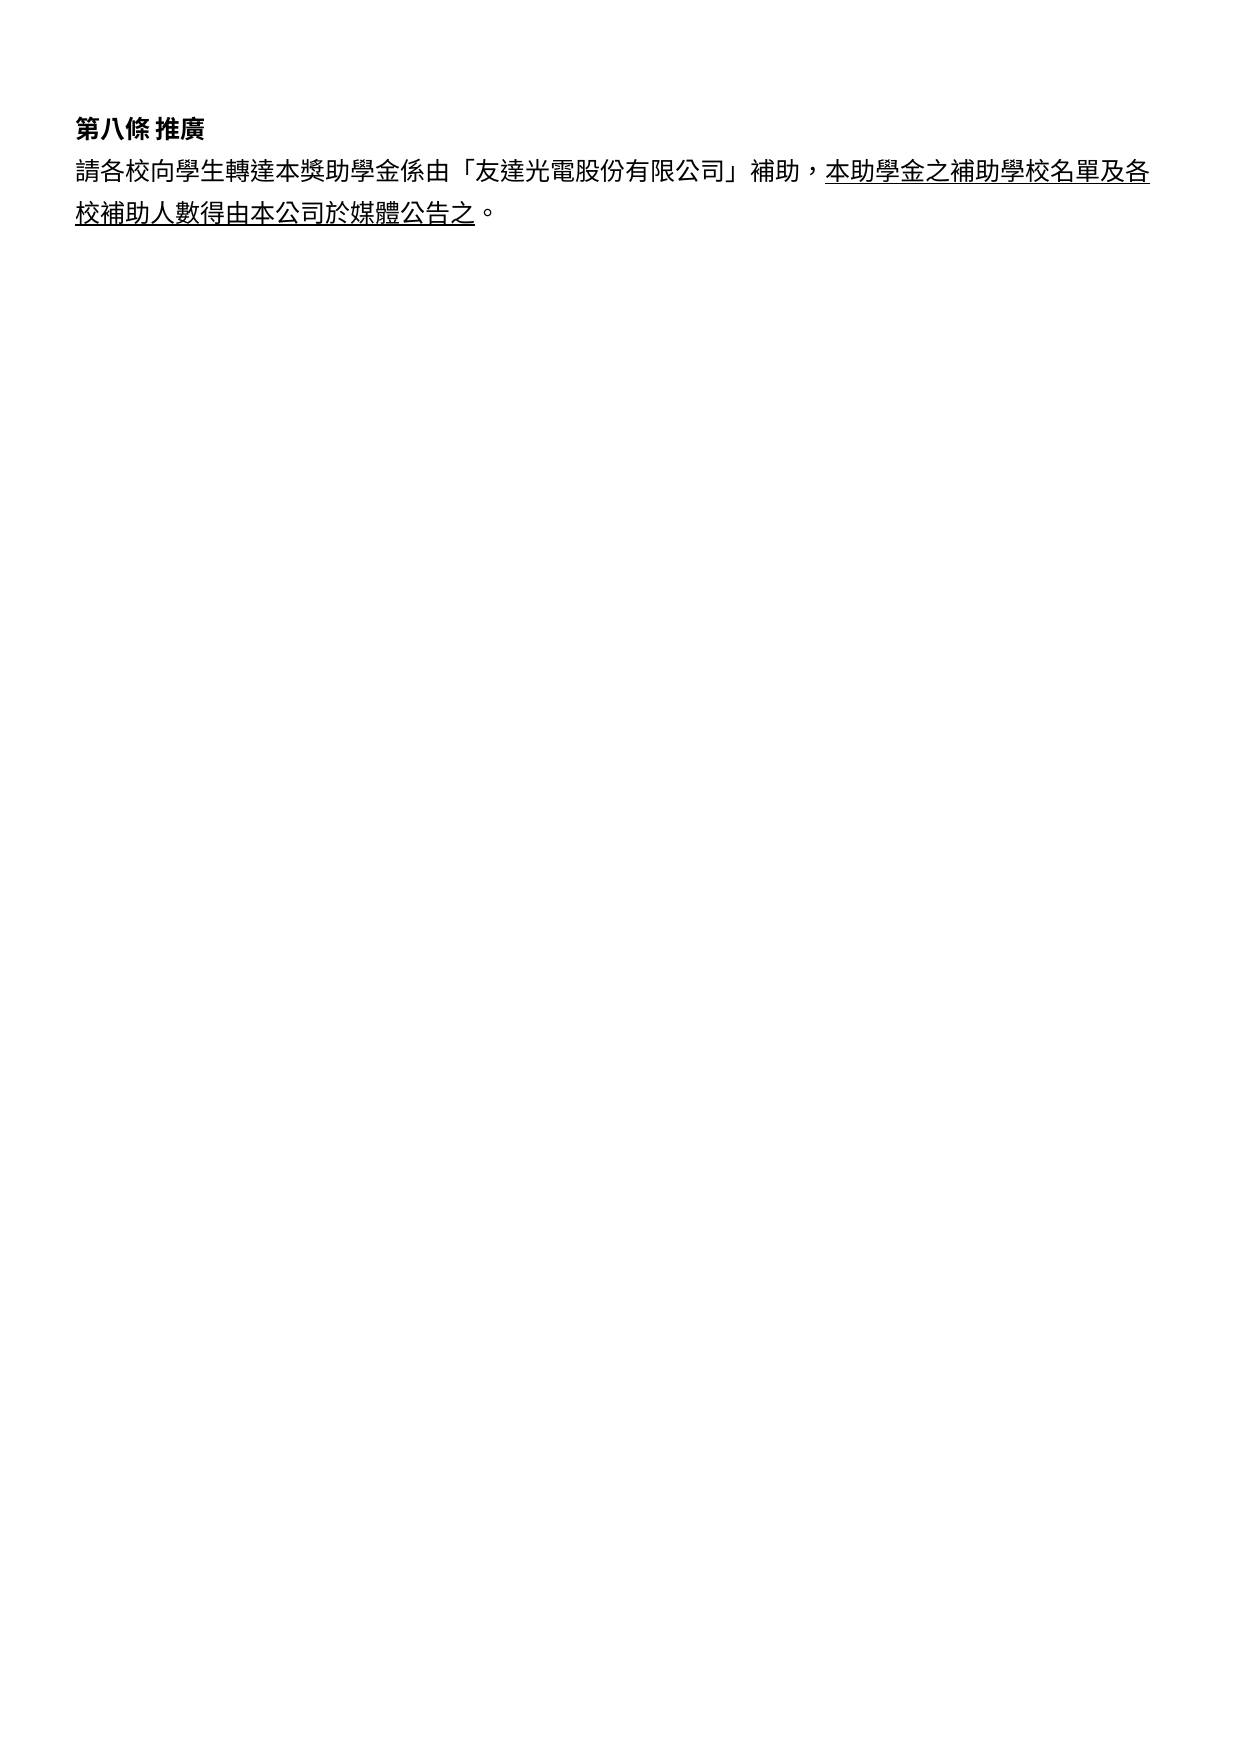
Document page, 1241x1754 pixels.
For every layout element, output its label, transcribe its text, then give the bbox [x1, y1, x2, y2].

text 請各校向學生轉達本獎助學金係由「友達光電股份有限公司」補助，本助學金之補助學校名單及各校補助人數得由本公司於媒體公告之。 [75, 152, 1165, 229]
text 第八條 推廣 [75, 110, 1165, 146]
